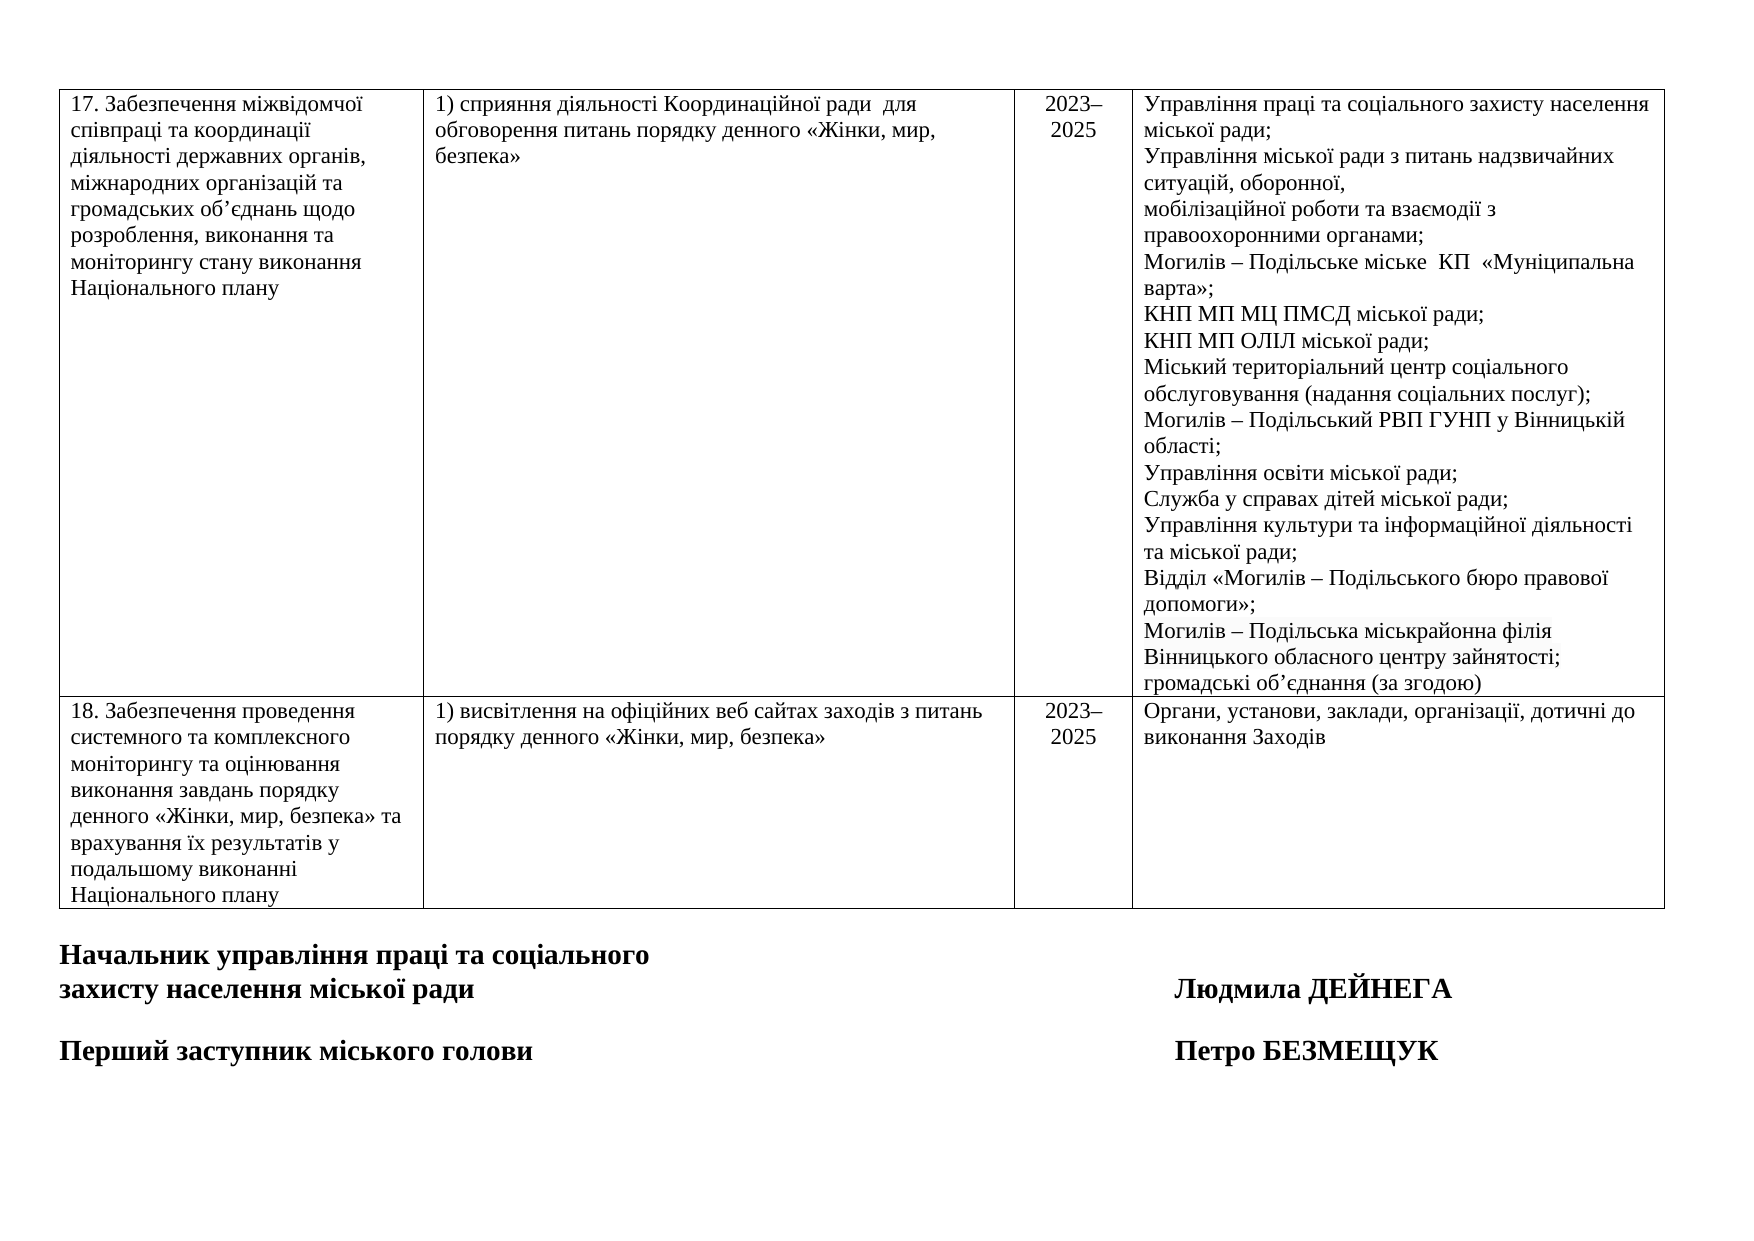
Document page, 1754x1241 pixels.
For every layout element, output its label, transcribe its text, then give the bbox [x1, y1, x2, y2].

table_cell Управління праці та соціального захисту населення міської ради; Управління міської ради з питань надзвичайних ситуацій, оборонної, мобілізаційної роботи та взаємодії з правоохоронними органами; Могилів – Подільське міське КП «Муніципальна варта»; КНП МП МЦ ПМСД міської ради; КНП МП ОЛІЛ міської ради; Міський територіальний центр соціального обслуговування (надання соціальних послуг); Могилів – Подільський РВП ГУНП у Вінницькій області; Управління освіти міської ради; Служба у справах дітей міської ради; Управління культури та інформаційної діяльності та міської ради; Відділ «Могилів – Подільського бюро правової допомоги»; Могилів – Подільська міськрайонна філія Вінницького обласного центру зайнятості; громадські об’єднання (за згодою) [1133, 90, 1664, 696]
table_cell 1) висвітлення на офіційних веб сайтах заходів з питань порядку денного «Жінки, мир, безпека» [424, 697, 1014, 908]
table_cell 18. Забезпечення проведення системного та комплексного моніторингу та оцінювання виконання завдань порядку денного «Жінки, мир, безпека» та врахування їх результатів у подальшому виконанні Національного плану [60, 697, 423, 908]
table_cell Органи, установи, заклади, організації, дотичні до виконання Заходів [1133, 697, 1664, 908]
table_cell 1) сприяння діяльності Координаційної ради для обговорення питань порядку денного «Жінки, мир, безпека» [424, 90, 1014, 696]
text Перший заступник міського голови Петро БЕЗМЕЩУК [59, 1033, 1680, 1067]
table_cell 2023–2025 [1015, 697, 1132, 908]
table_cell 17. Забезпечення міжвідомчої співпраці та координації діяльності державних органів, міжнародних організацій та громадських об’єднань щодо розроблення, виконання та моніторингу стану виконання Національного плану [60, 90, 423, 696]
text Начальник управління праці та соціального [59, 937, 1680, 971]
text захисту населення міської ради Людмила ДЕЙНЕГА [59, 971, 1680, 1004]
table_cell 2023–2025 [1015, 90, 1132, 696]
